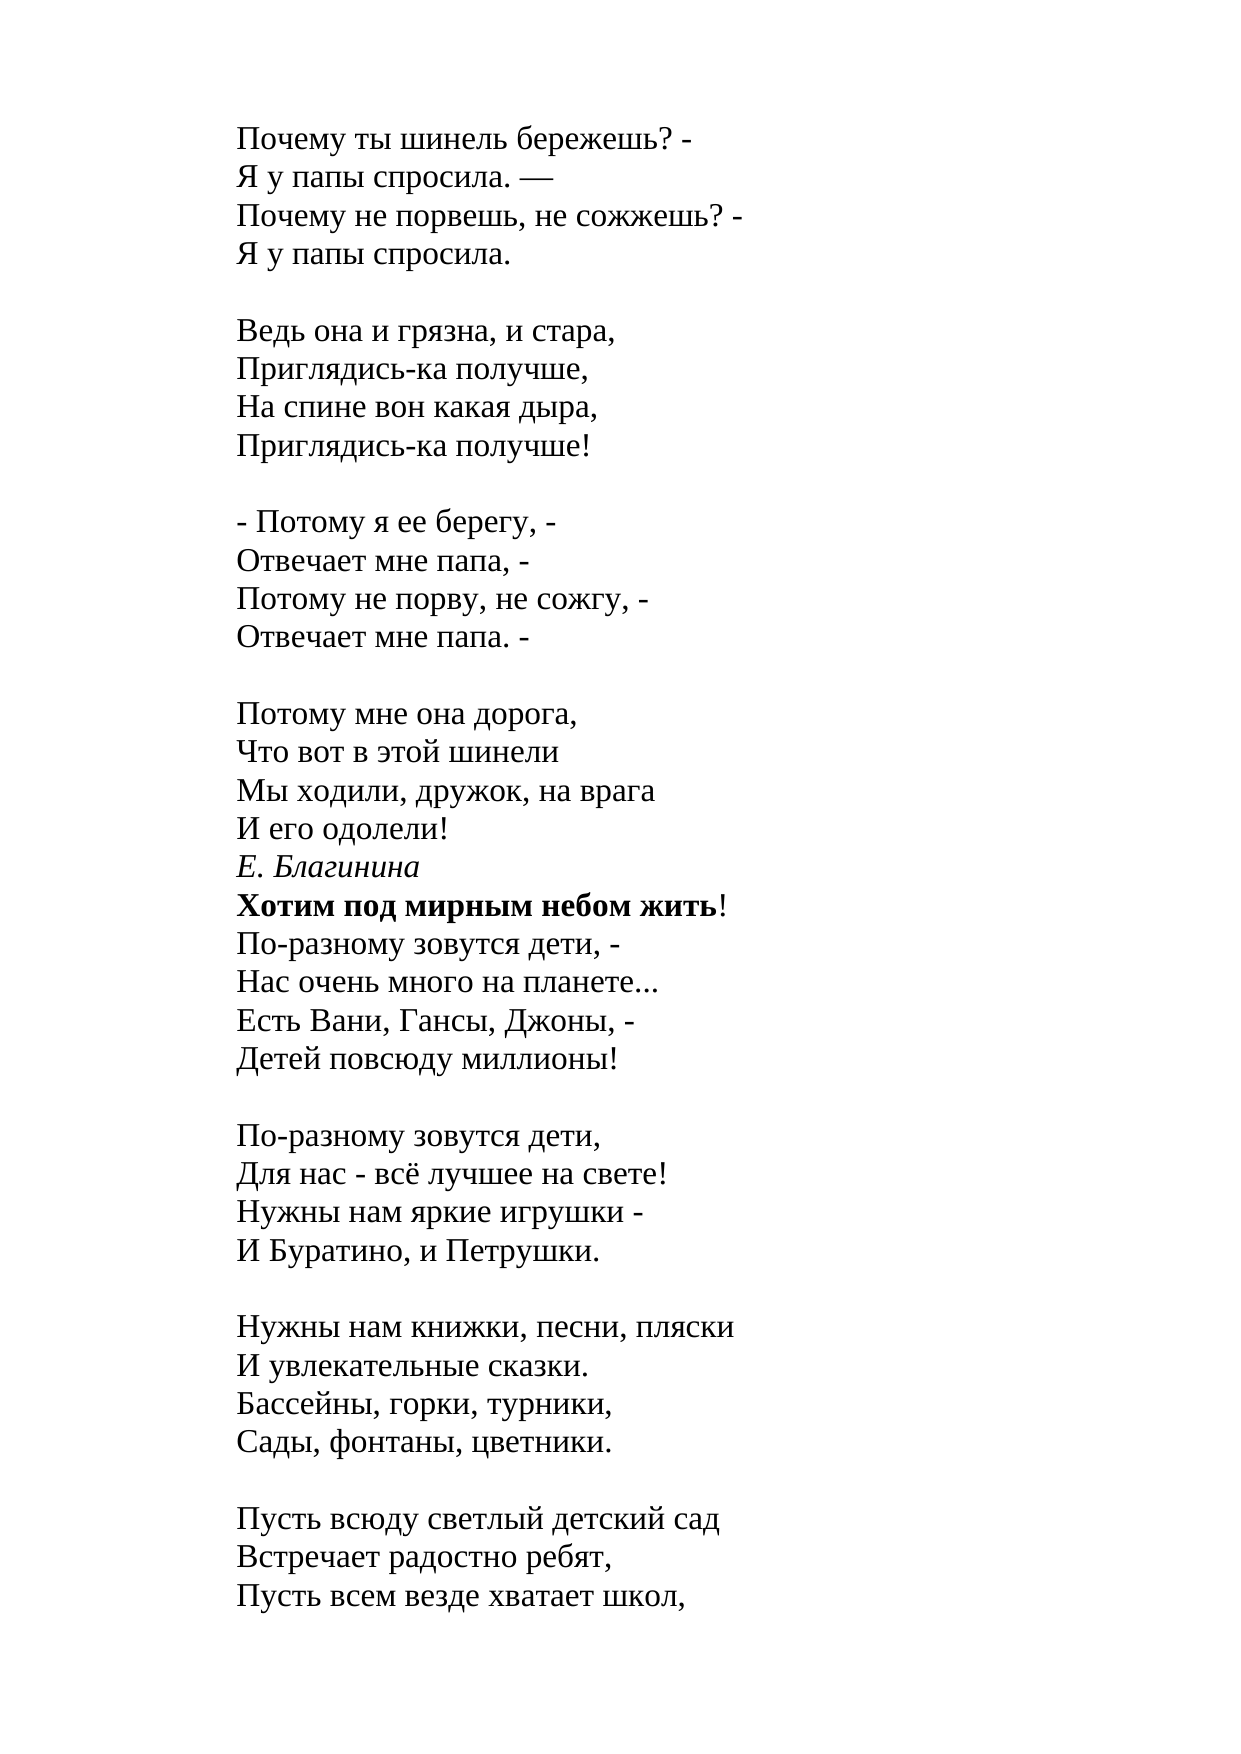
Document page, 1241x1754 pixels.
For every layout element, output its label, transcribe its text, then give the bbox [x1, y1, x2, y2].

text Пусть всем везде хватает школ, [177, 1575, 1152, 1613]
text Я у папы спросила. [177, 233, 1152, 271]
text И увлекательные сказки. [177, 1345, 1152, 1383]
text Нужны нам яркие игрушки - [177, 1191, 1152, 1230]
text И его одолели! [177, 808, 1152, 846]
text Есть Вани, Гансы, Джоны, - [177, 1000, 1152, 1038]
text Е. Благинина [177, 846, 1152, 885]
text Ведь она и грязна, и стара, [177, 310, 1152, 348]
text Мы ходили, дружок, на врага [177, 770, 1152, 808]
text Нужны нам книжки, песни, пляски [177, 1306, 1152, 1345]
text Потому не порву, не сожгу, - [177, 578, 1152, 616]
text По-разному зовутся дети, [177, 1115, 1152, 1153]
text Приглядись-ка получше, [177, 348, 1152, 386]
text Что вот в этой шинели [177, 731, 1152, 770]
text Отвечает мне папа. - [177, 616, 1152, 655]
text Нас очень много на планете... [177, 961, 1152, 1000]
text Пусть всюду светлый детский сад [177, 1498, 1152, 1536]
text Сады, фонтаны, цветники. [177, 1421, 1152, 1460]
text Для нас - всё лучшее на свете! [177, 1153, 1152, 1191]
text Я у папы спросила. — [177, 156, 1152, 195]
text Встречает радостно ребят, [177, 1536, 1152, 1575]
text По-разному зовутся дети, - [177, 923, 1152, 961]
text Детей повсюду миллионы! [177, 1038, 1152, 1076]
text На спине вон какая дыра, [177, 386, 1152, 425]
text И Буратино, и Петрушки. [177, 1230, 1152, 1268]
text - Потому я ее берегу, - [177, 501, 1152, 540]
text Хотим под мирным небом жить! [177, 885, 1152, 923]
text Отвечает мне папа, - [177, 540, 1152, 578]
text Почему не порвешь, не сожжешь? - [177, 195, 1152, 233]
text Бассейны, горки, турники, [177, 1383, 1152, 1421]
text Приглядись-ка получше! [177, 425, 1152, 463]
text Потому мне она дорога, [177, 693, 1152, 731]
text Почему ты шинель бережешь? - [177, 118, 1152, 156]
